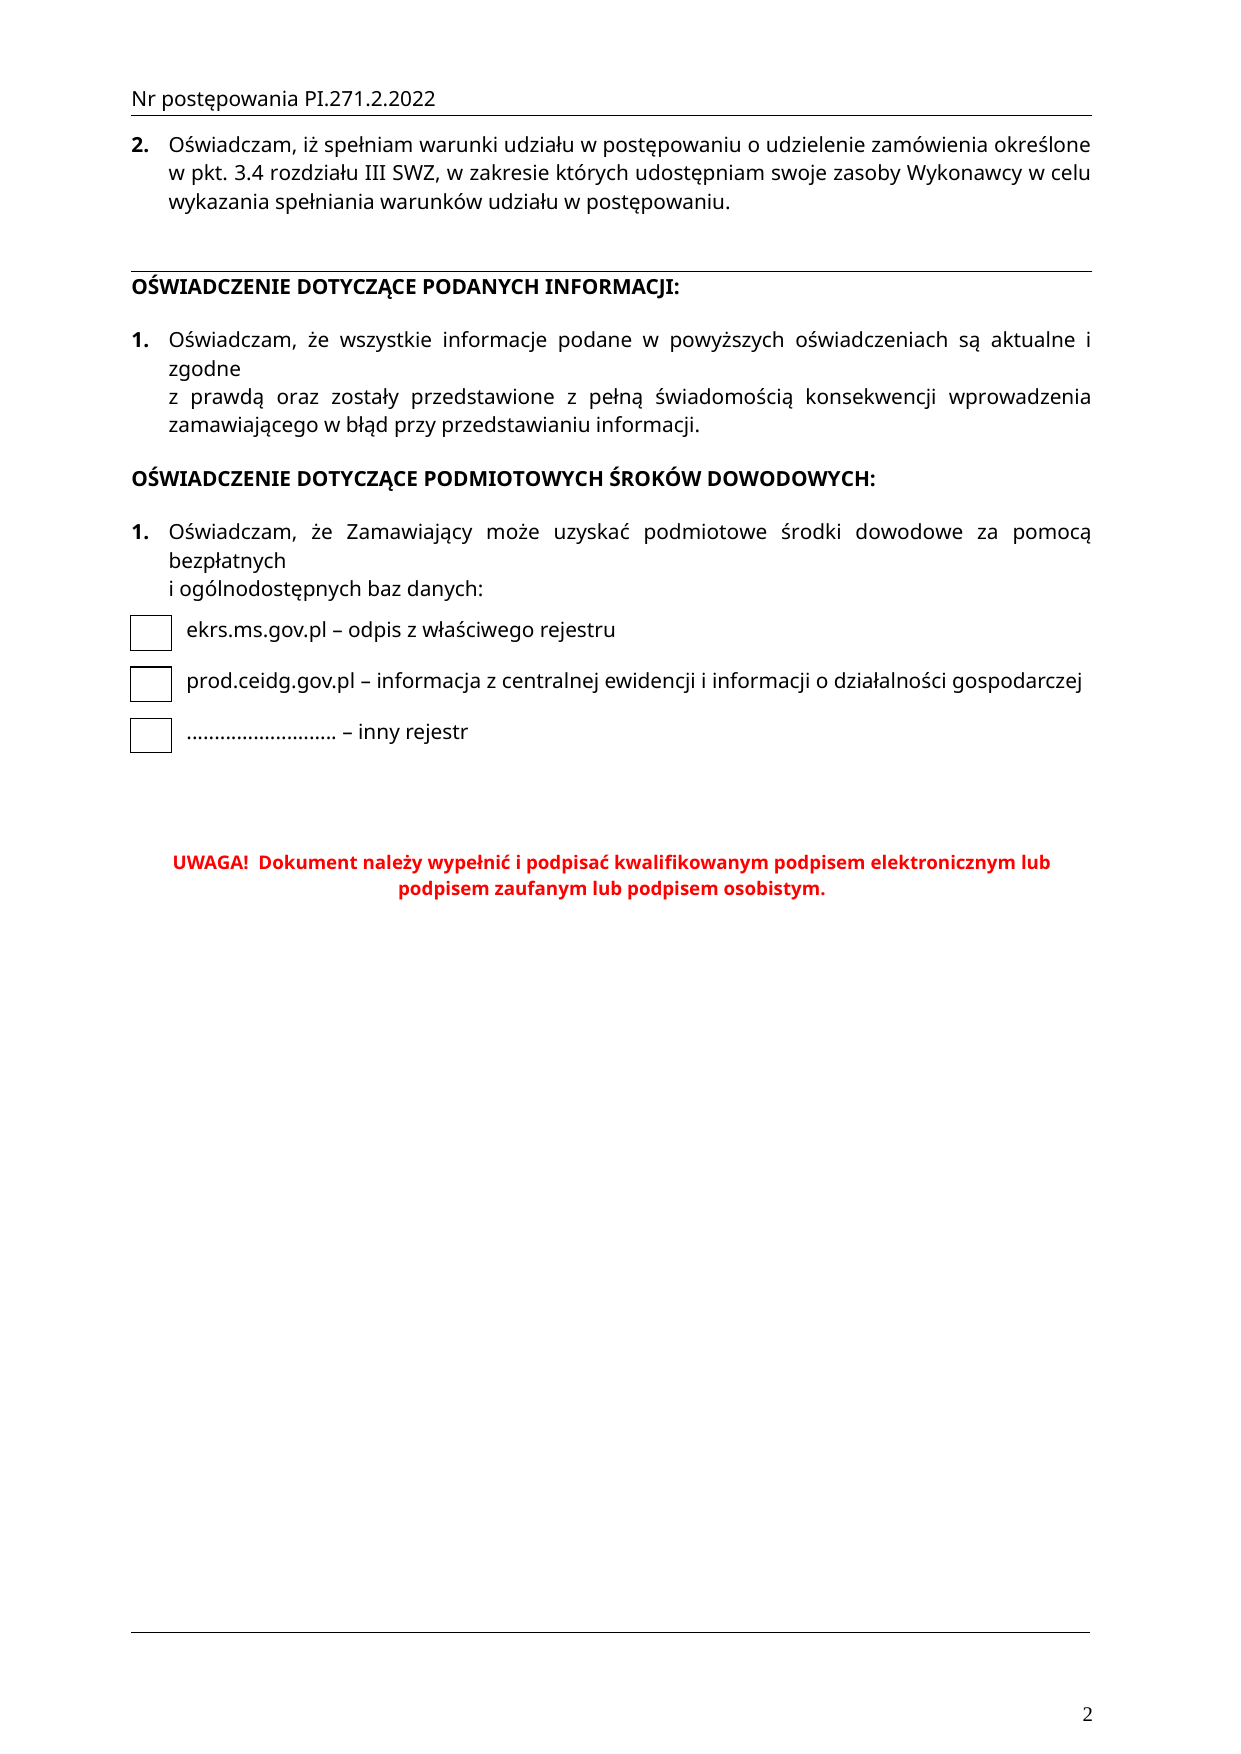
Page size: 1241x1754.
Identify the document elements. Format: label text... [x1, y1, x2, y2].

text ........................... – inny rejestr [172, 717, 1092, 746]
text ekrs.ms.gov.pl – odpis z właściwego rejestru [172, 615, 1092, 644]
list Oświadczam, iż spełniam warunki udziału w postępowaniu o udzielenie zamówienia określone w pkt. 3.4 rozdziału III SWZ, w zakresie których udostępniam swoje zasoby Wykonawcy w celu wykazania spełniania warunków udziału w postępowaniu. [131, 130, 1092, 215]
table_header [131, 668, 171, 701]
text prod.ceidg.gov.pl – informacja z centralnej ewidencji i informacji o działalności gospodarczej [172, 666, 1092, 695]
text UWAGA! Dokument należy wypełnić i podpisać kwalifikowanym podpisem elektronicznym lub podpisem zaufanym lub podpisem osobistym. [131, 849, 1092, 900]
table_header [131, 719, 171, 752]
text OŚWIADCZENIE DOTYCZĄCE PODANYCH INFORMACJI: [131, 272, 1092, 300]
list Oświadczam, że wszystkie informacje podane w powyższych oświadczeniach są aktualne i zgodne z prawdą oraz zostały przedstawione z pełną świadomością konsekwencji wprowadzenia zamawiającego w błąd przy przedstawianiu informacji. [131, 325, 1092, 439]
table_header [131, 616, 171, 650]
list Oświadczam, że Zamawiający może uzyskać podmiotowe środki dowodowe za pomocą bezpłatnych i ogólnodostępnych baz danych: [131, 517, 1092, 603]
list OŚWIADCZENIE DOTYCZĄCE PODMIOTOWYCH ŚROKÓW DOWODOWYCH: [131, 464, 1092, 492]
